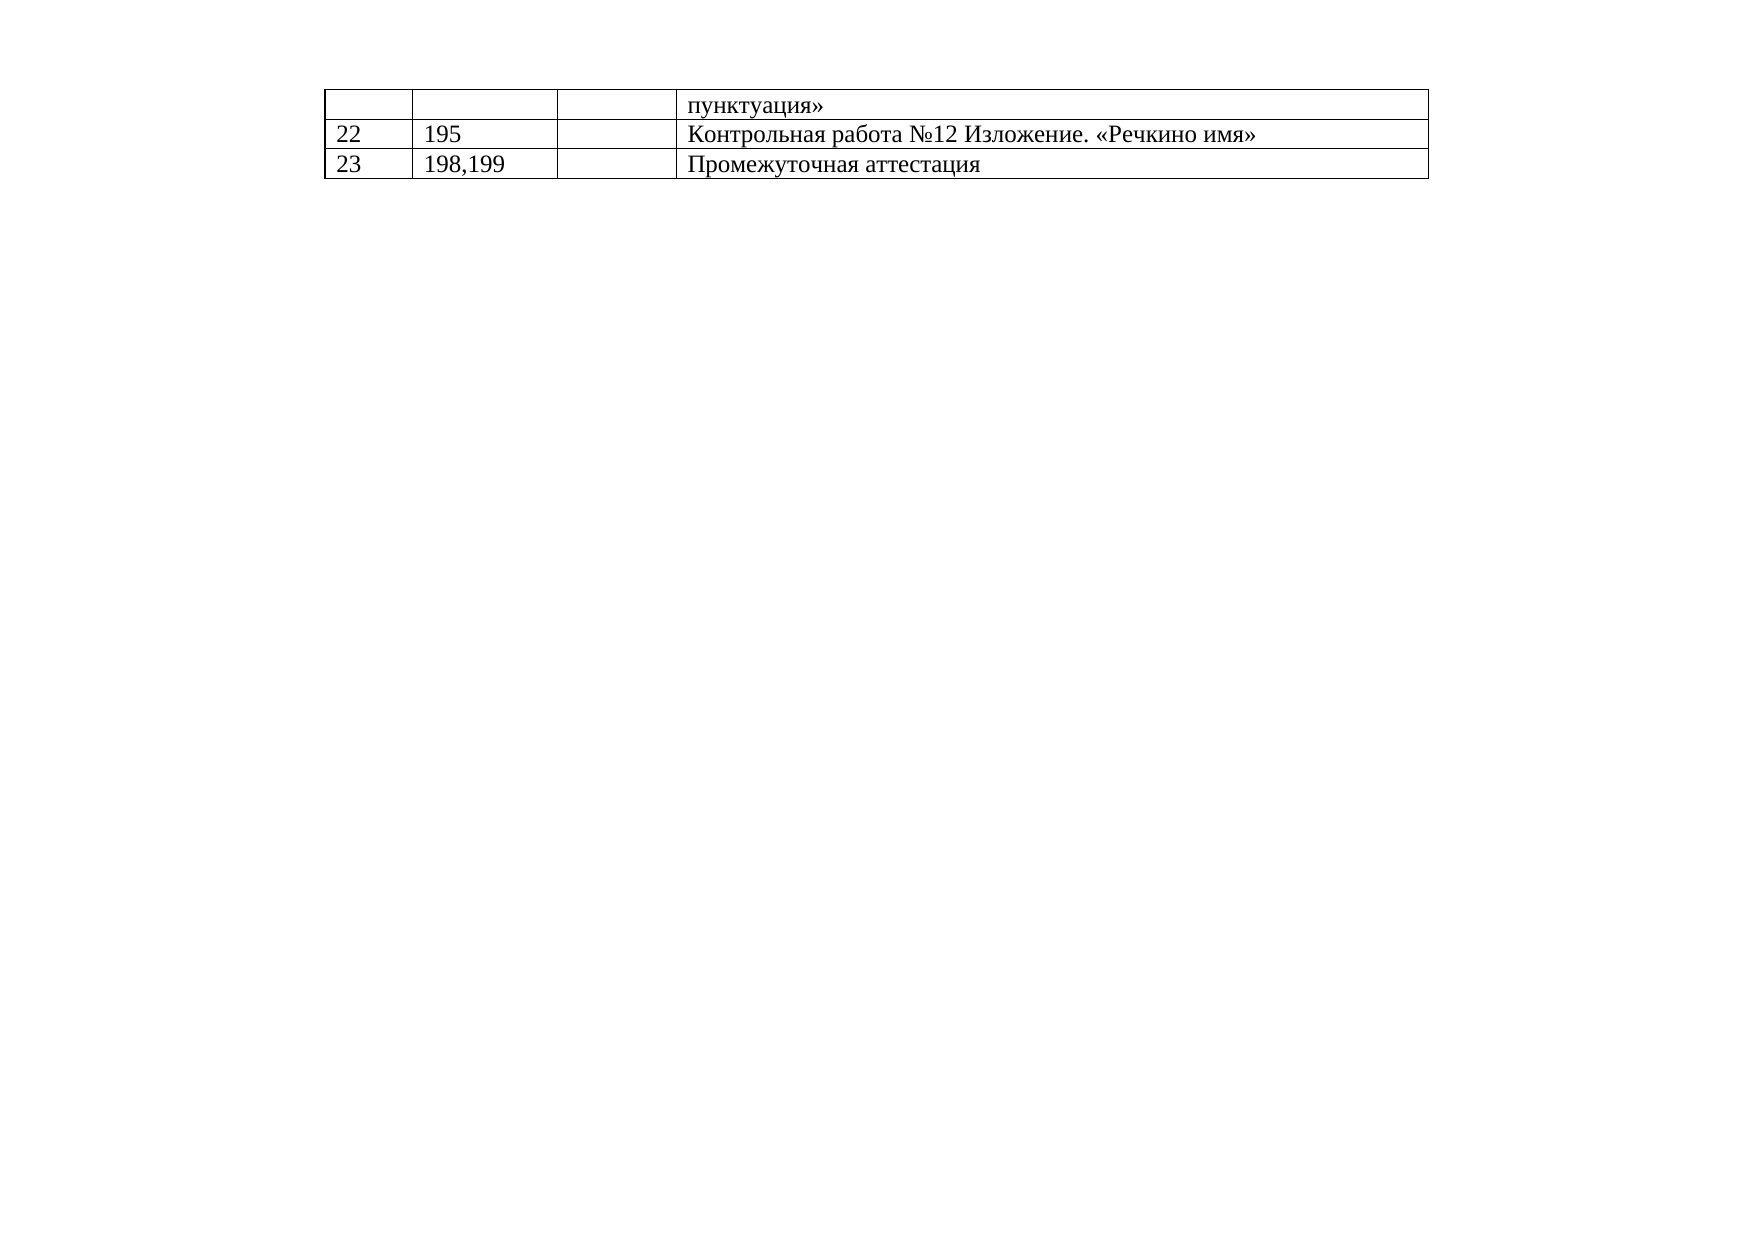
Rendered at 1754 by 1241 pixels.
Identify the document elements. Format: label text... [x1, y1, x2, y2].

table_cell 191 [413, 90, 557, 118]
table_cell [558, 90, 676, 118]
table_cell 195 [413, 120, 557, 148]
table_cell [558, 149, 676, 178]
table_cell 198,199 [413, 149, 557, 178]
table_cell 23 [326, 149, 412, 178]
table_cell 21 [326, 90, 412, 118]
table_cell Контрольная работа №12 Изложение. «Речкино имя» [677, 120, 1428, 148]
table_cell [677, 90, 1428, 118]
table_cell Промежуточная аттестация [677, 149, 1428, 178]
table_cell 22 [326, 120, 412, 148]
table_cell [558, 120, 676, 148]
